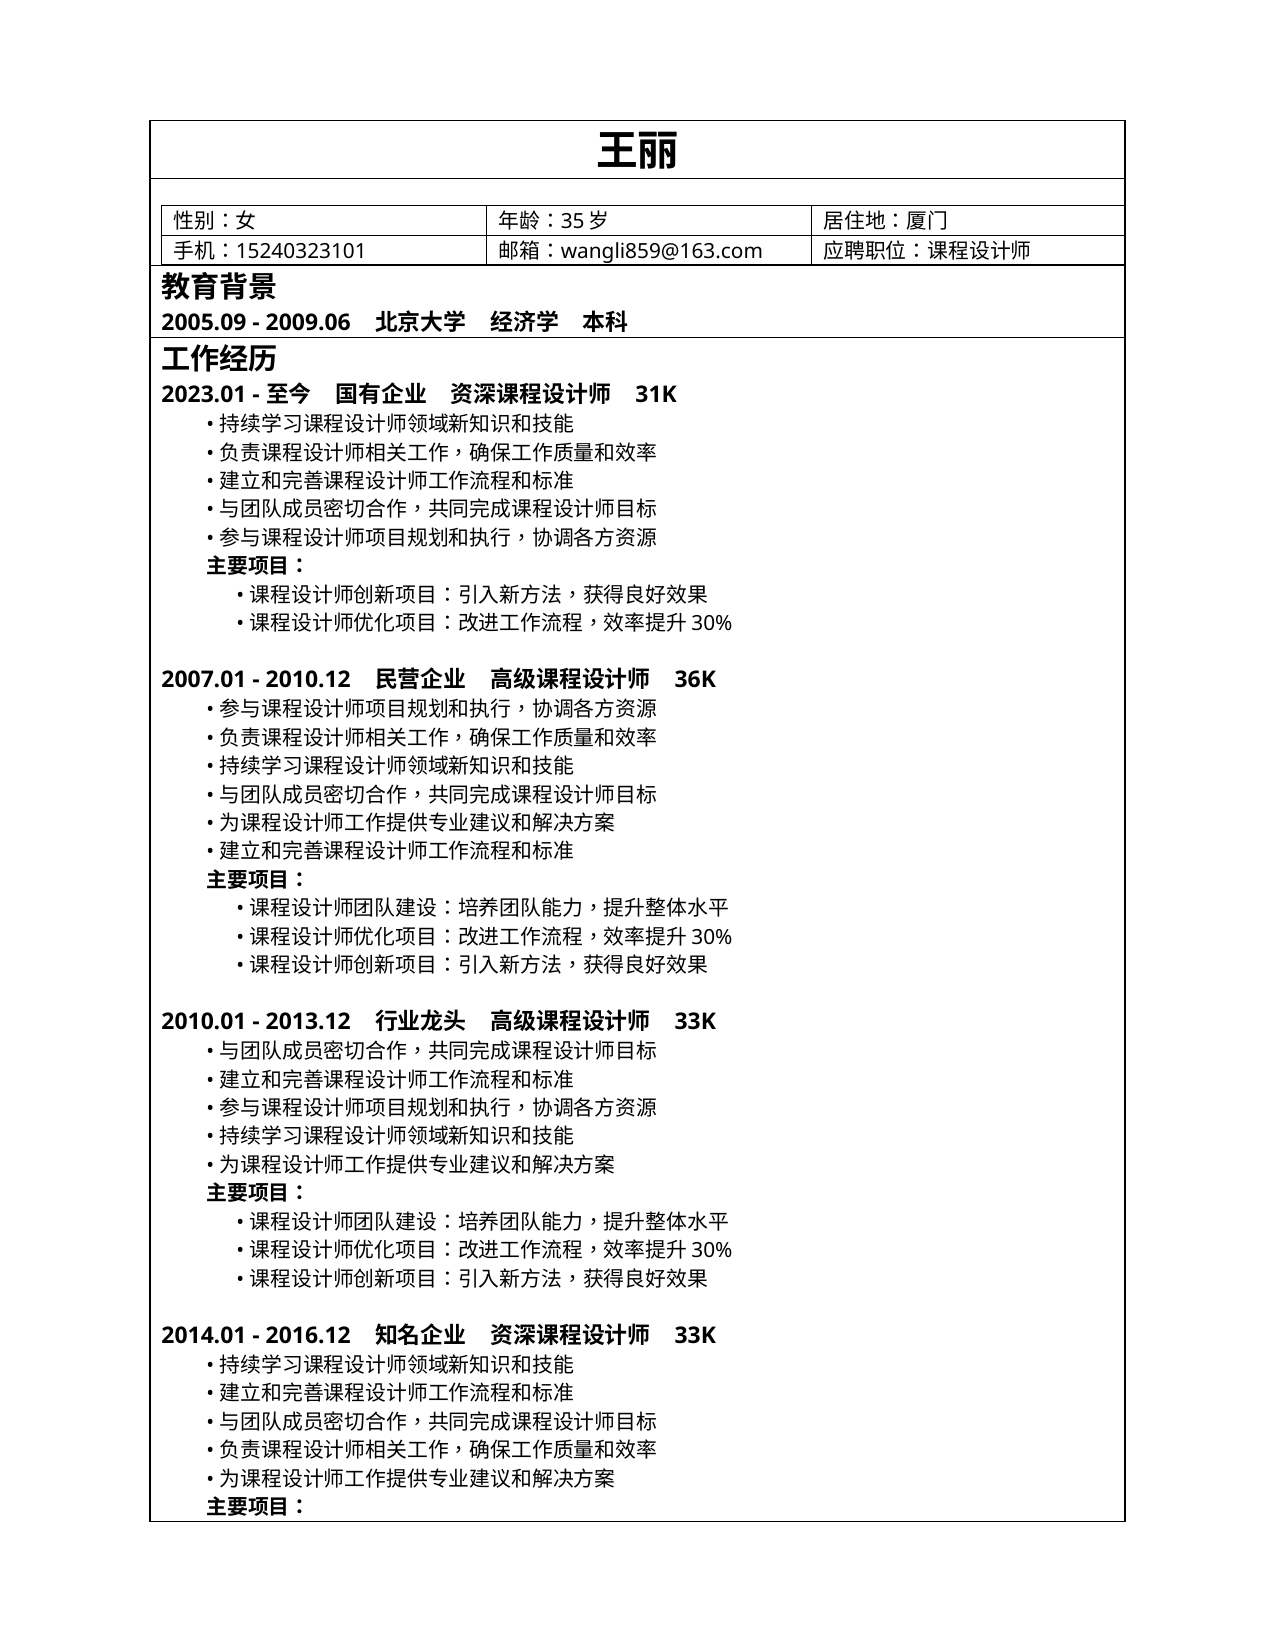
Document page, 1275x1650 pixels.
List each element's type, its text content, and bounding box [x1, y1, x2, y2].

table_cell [151, 338, 1124, 1521]
table_cell [151, 179, 1124, 265]
table_header 王丽 [151, 121, 1124, 178]
table_cell 教育背景 2005.09 - 2009.06 北京大学 经济学 本科 [151, 266, 1124, 337]
